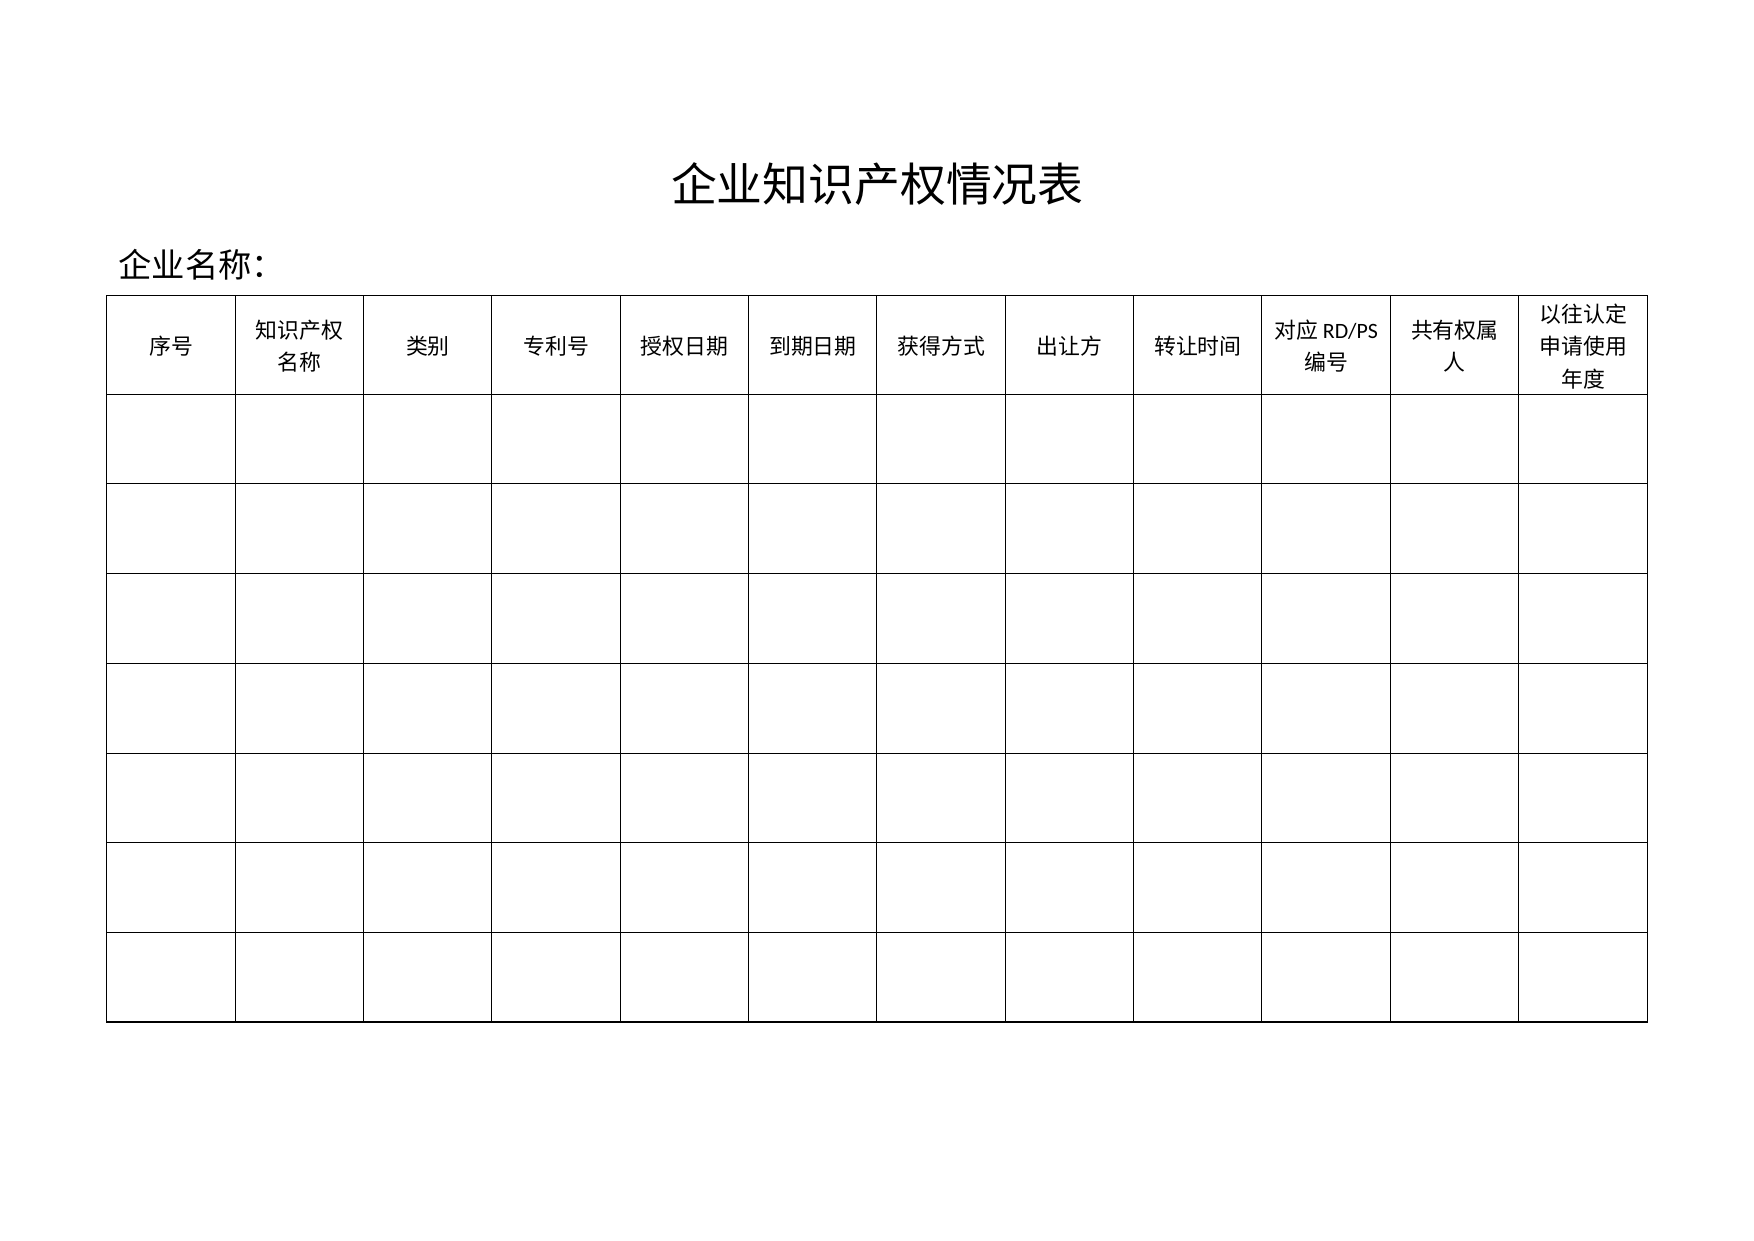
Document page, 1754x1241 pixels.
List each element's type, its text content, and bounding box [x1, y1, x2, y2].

table_cell [877, 754, 1005, 842]
table_cell [492, 395, 620, 483]
table_cell [107, 395, 235, 483]
table_cell [1519, 484, 1647, 573]
table_cell [877, 395, 1005, 483]
table_cell [1391, 843, 1518, 932]
table_cell [621, 664, 748, 752]
table_cell [1006, 664, 1133, 752]
table_cell [1134, 395, 1261, 483]
table_cell [492, 754, 620, 842]
table_cell [236, 574, 363, 663]
table_header 以往认定申请使用年度 [1519, 296, 1647, 394]
table_cell [1134, 664, 1261, 752]
table_header 专利号 [492, 296, 620, 394]
table_cell [236, 484, 363, 573]
table_header 对应RD/PS编号 [1262, 296, 1390, 394]
table_cell [1134, 754, 1261, 842]
table_cell [107, 843, 235, 932]
table_header 授权日期 [621, 296, 748, 394]
table_cell [621, 754, 748, 842]
table_cell [364, 484, 491, 573]
table_header 到期日期 [749, 296, 876, 394]
table_cell [621, 843, 748, 932]
table_header 转让时间 [1134, 296, 1261, 394]
table_cell [1391, 395, 1518, 483]
table_header 出让方 [1006, 296, 1133, 394]
table_cell [1006, 395, 1133, 483]
table_cell [877, 664, 1005, 752]
table_cell [877, 843, 1005, 932]
table_cell [107, 754, 235, 842]
table_cell [492, 574, 620, 663]
table_cell [1519, 395, 1647, 483]
table_cell [364, 933, 491, 1021]
table_cell [1006, 574, 1133, 663]
table_cell [1262, 574, 1390, 663]
table_header 类别 [364, 296, 491, 394]
table_header 共有权属人 [1391, 296, 1518, 394]
table_cell [749, 395, 876, 483]
table_cell [621, 933, 748, 1021]
table_cell [1262, 395, 1390, 483]
table_cell [364, 664, 491, 752]
table_cell [107, 664, 235, 752]
table_cell [364, 754, 491, 842]
text 企业知识产权情况表 [118, 133, 1636, 230]
table_cell [1006, 754, 1133, 842]
table_cell [1519, 574, 1647, 663]
table_cell [236, 754, 363, 842]
table_cell [492, 664, 620, 752]
table_cell [749, 664, 876, 752]
table_cell [364, 574, 491, 663]
table_cell [1391, 484, 1518, 573]
table_header 获得方式 [877, 296, 1005, 394]
table_cell [1262, 664, 1390, 752]
table_cell [107, 933, 235, 1021]
table_header 序号 [107, 296, 235, 394]
table_cell [749, 843, 876, 932]
table_cell [1391, 754, 1518, 842]
table_header 知识产权名称 [236, 296, 363, 394]
table_cell [492, 933, 620, 1021]
table_cell [1134, 843, 1261, 932]
table_cell [1519, 754, 1647, 842]
table_cell [1006, 933, 1133, 1021]
table_cell [364, 843, 491, 932]
table_cell [1006, 484, 1133, 573]
table_cell [1134, 484, 1261, 573]
table_cell [877, 933, 1005, 1021]
table_cell [749, 933, 876, 1021]
table_cell [1519, 843, 1647, 932]
table_cell [236, 395, 363, 483]
table_cell [621, 574, 748, 663]
text 企业名称： [118, 230, 1636, 295]
table_cell [236, 933, 363, 1021]
table_cell [749, 484, 876, 573]
table_cell [236, 664, 363, 752]
table_cell [1006, 843, 1133, 932]
table_cell [1134, 933, 1261, 1021]
table_cell [1262, 843, 1390, 932]
table_cell [364, 395, 491, 483]
table_cell [1262, 754, 1390, 842]
table_cell [1391, 933, 1518, 1021]
table_cell [749, 574, 876, 663]
table_cell [1519, 664, 1647, 752]
table_cell [877, 484, 1005, 573]
table_cell [107, 574, 235, 663]
table_cell [1134, 574, 1261, 663]
table_cell [492, 484, 620, 573]
table_cell [1262, 484, 1390, 573]
table_cell [1519, 933, 1647, 1021]
table_cell [621, 484, 748, 573]
table_cell [749, 754, 876, 842]
table_cell [1391, 664, 1518, 752]
table_cell [492, 843, 620, 932]
table_cell [107, 484, 235, 573]
table_cell [621, 395, 748, 483]
table_cell [1262, 933, 1390, 1021]
table_cell [877, 574, 1005, 663]
table_cell [1391, 574, 1518, 663]
table_cell [236, 843, 363, 932]
